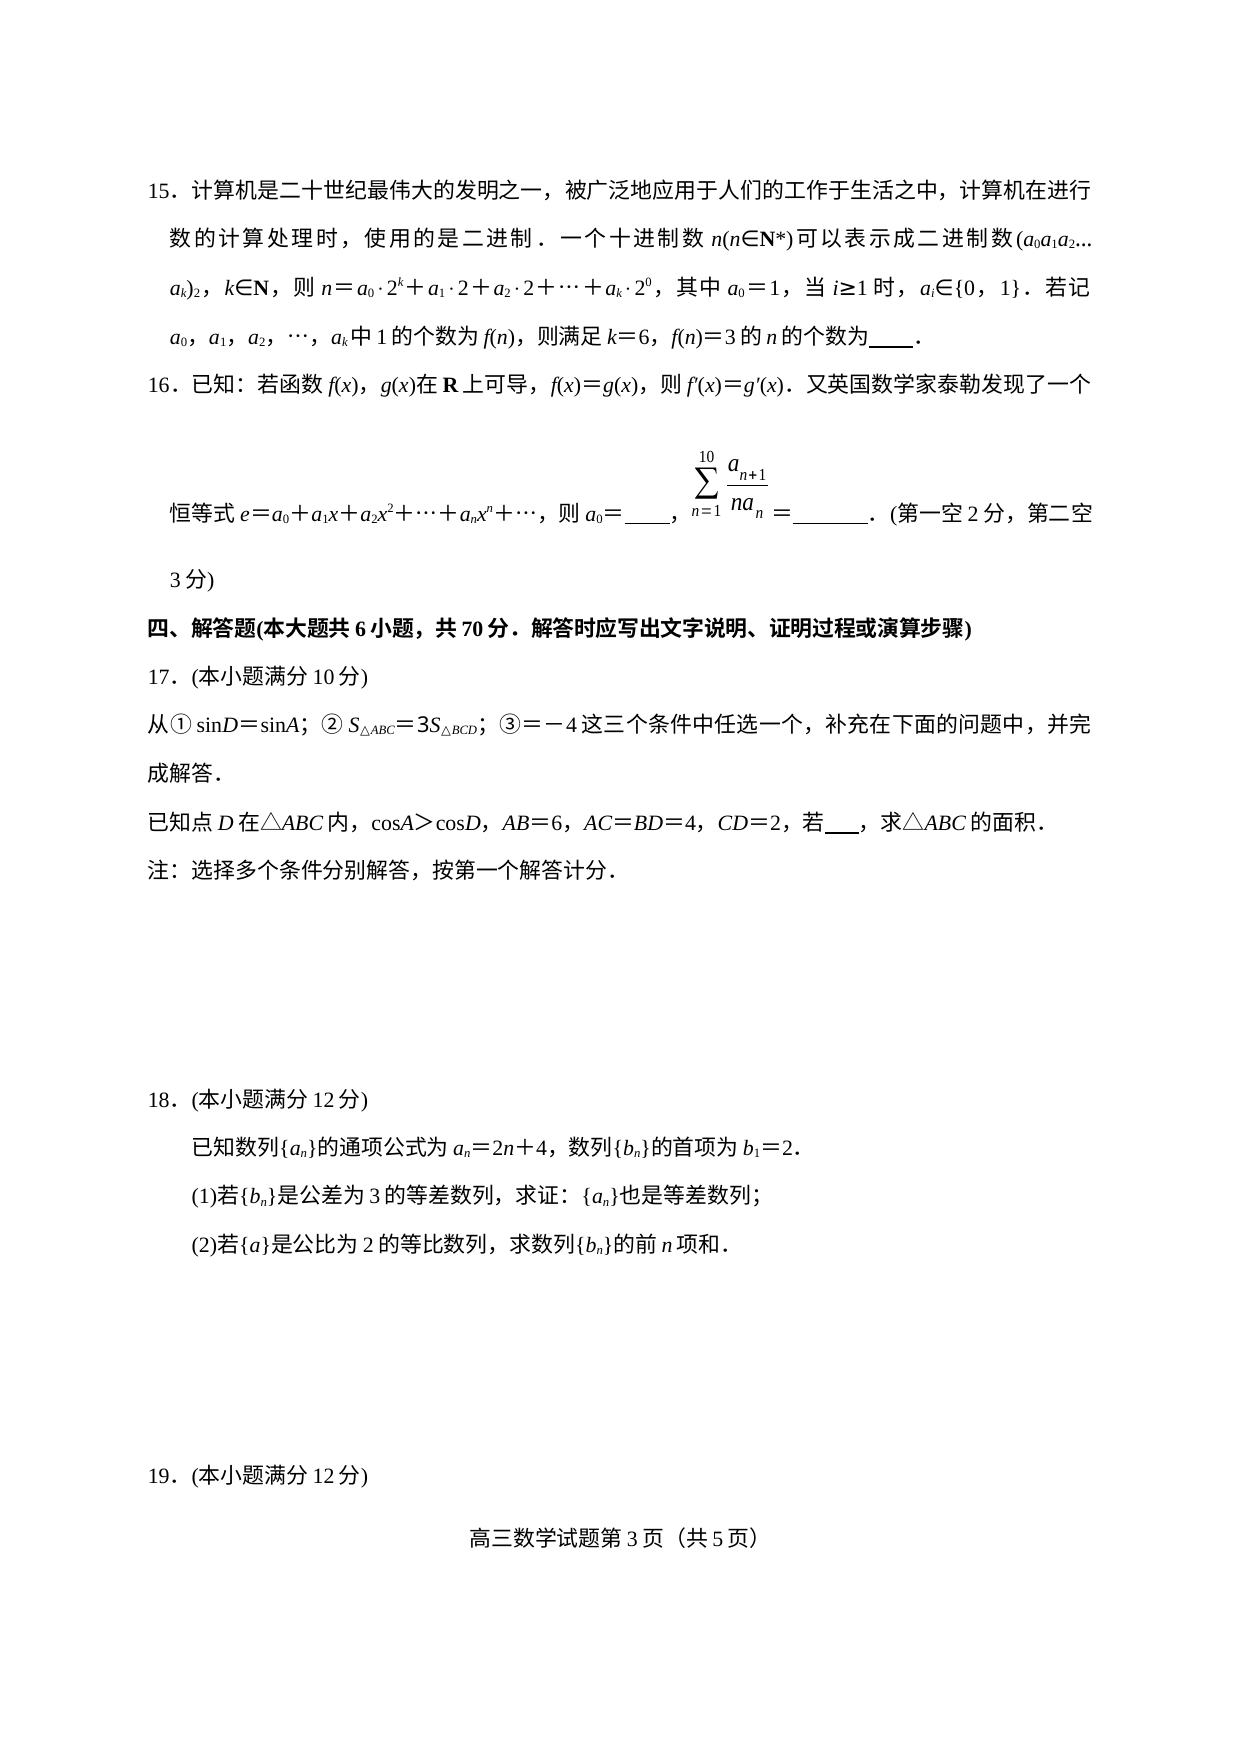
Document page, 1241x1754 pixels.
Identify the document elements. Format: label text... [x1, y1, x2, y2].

text 已知数列{an}的通项公式为an＝2n＋4，数列{bn}的首项为b1＝2． [148, 1130, 1092, 1162]
text 16．已知：若函数f(x)，g(x)在R上可导，f(x)＝g(x)，则f′(x)＝g′(x)．又英国数学家泰勒发现了一个恒等式e＝a0＋a1x＋a2x2＋…＋anxn＋…，则a0＝ ，＝ ．(第一空2分，第二空3分) [148, 367, 1092, 594]
text (2)若{a}是公比为2的等比数列，求数列{bn}的前n项和． [148, 1226, 1092, 1259]
text 18．(本小题满分12分) [148, 1081, 1092, 1114]
text 从①sinD＝sinA；②S△ABC＝3S△BCD；③＝－4这三个条件中任选一个，补充在下面的问题中，并完成解答． 已知点D在△ABC内，cosA＞cosD，AB＝6，AC＝BD＝4，CD＝2，若 ，求△ABC的面积． [148, 707, 1092, 837]
text 19．(本小题满分12分) [148, 1457, 1092, 1490]
text 注：选择多个条件分别解答，按第一个解答计分． [148, 853, 1092, 885]
text 四、解答题(本大题共6小题，共70分．解答时应写出文字说明、证明过程或演算步骤) [148, 610, 1092, 643]
text 17．(本小题满分10分) [148, 658, 1092, 691]
text 15．计算机是二十世纪最伟大的发明之一，被广泛地应用于人们的工作于生活之中，计算机在进行数的计算处理时，使用的是二进制．一个十进制数n(n∈N*)可以表示成二进制数(a0a1a2…ak)2，k∈N，则n＝a02k＋a12＋a22＋…＋ak20，其中a0＝1，当i≥1时，ai∈{0，1}．若记a0，a1，a2，…，ak中1的个数为f(n)，则满足k＝6，f(n)＝3的n的个数为 ． [148, 172, 1092, 351]
text (1)若{bn}是公差为3的等差数列，求证：{an}也是等差数列； [148, 1178, 1092, 1211]
